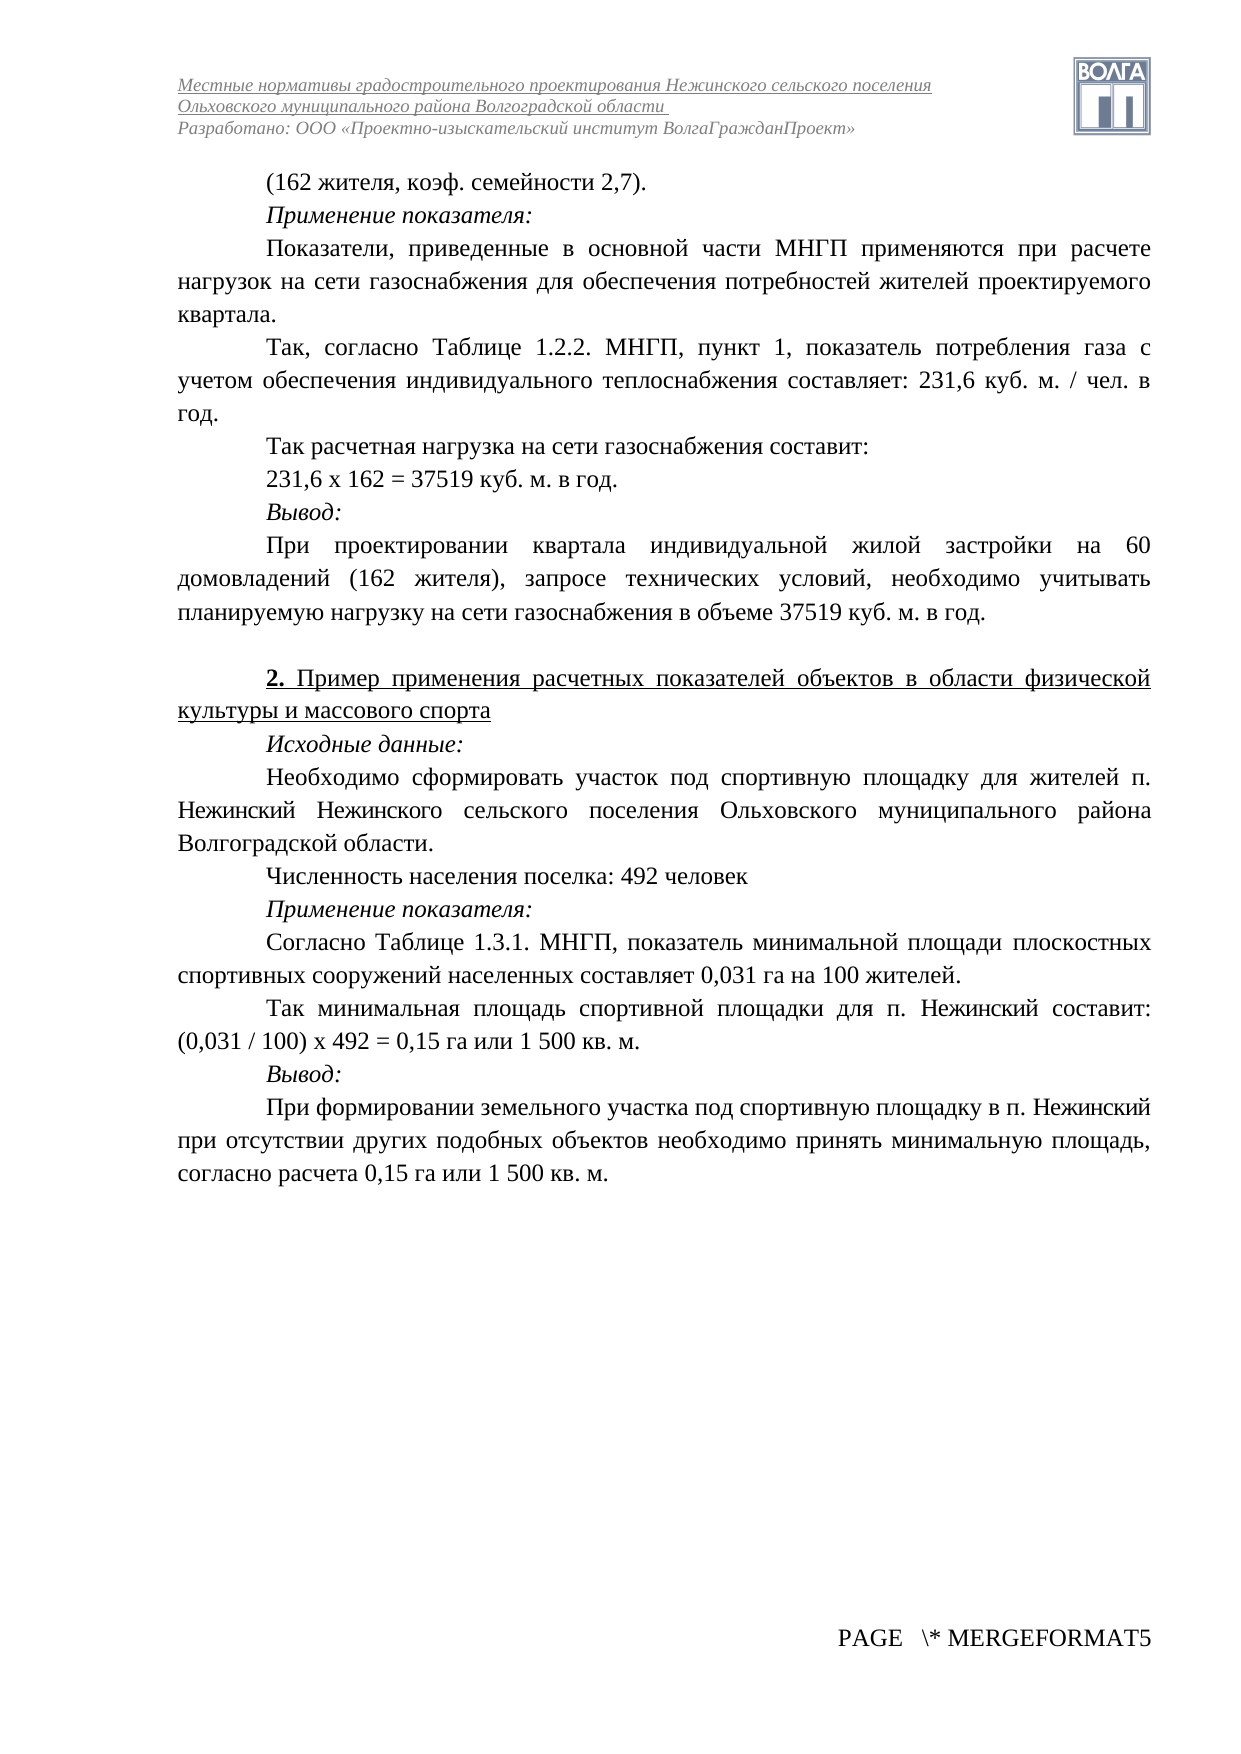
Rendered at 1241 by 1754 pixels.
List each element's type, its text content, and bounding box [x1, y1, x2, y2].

text Вывод: [177, 1059, 1152, 1088]
text При формировании земельного участка под спортивную площадку в п. Нежинский при отсутствии других подобных объектов необходимо принять минимальную площадь, согласно расчета 0,15 га или 1 500 кв. м. [177, 1092, 1152, 1187]
text 231,6 х 162 = 37519 куб. м. в год. [177, 464, 1152, 493]
text Так, согласно Таблице 1.2.2. МНГП, пункт 1, показатель потребления газа с учетом обеспечения индивидуального теплоснабжения составляет: 231,6 куб. м. / чел. в год. [177, 332, 1152, 427]
text Исходные данные: [177, 729, 1152, 757]
picture [1073, 57, 1155, 141]
text При проектировании квартала индивидуальной жилой застройки на 60 домовладений (162 жителя), запросе технических условий, необходимо учитывать планируемую нагрузку на сети газоснабжения в объеме 37519 куб. м. в год. [177, 531, 1152, 625]
text Численность населения поселка: 492 человек [177, 861, 1152, 889]
text Так расчетная нагрузка на сети газоснабжения составит: [177, 431, 1152, 460]
text Вывод: [177, 497, 1152, 526]
text Необходимо сформировать участок под спортивную площадку для жителей п. Нежинский Нежинского сельского поселения Ольховского муниципального района Волгоградской области. [177, 762, 1152, 856]
text (162 жителя, коэф. семейности 2,7). [177, 167, 1152, 196]
text Применение показателя: [177, 200, 1152, 229]
text Согласно Таблице 1.3.1. МНГП, показатель минимальной площади плоскостных спортивных сооружений населенных составляет 0,031 га на 100 жителей. [177, 927, 1152, 988]
text Показатели, приведенные в основной части МНГП применяются при расчете нагрузок на сети газоснабжения для обеспечения потребностей жителей проектируемого квартала. [177, 233, 1152, 328]
text 2. Пример применения расчетных показателей объектов в области физической культуры и массового спорта [177, 663, 1152, 724]
text Применение показателя: [177, 894, 1152, 922]
text Так минимальная площадь спортивной площадки для п. Нежинский составит: (0,031 / 100) х 492 = 0,15 га или 1 500 кв. м. [177, 993, 1152, 1054]
